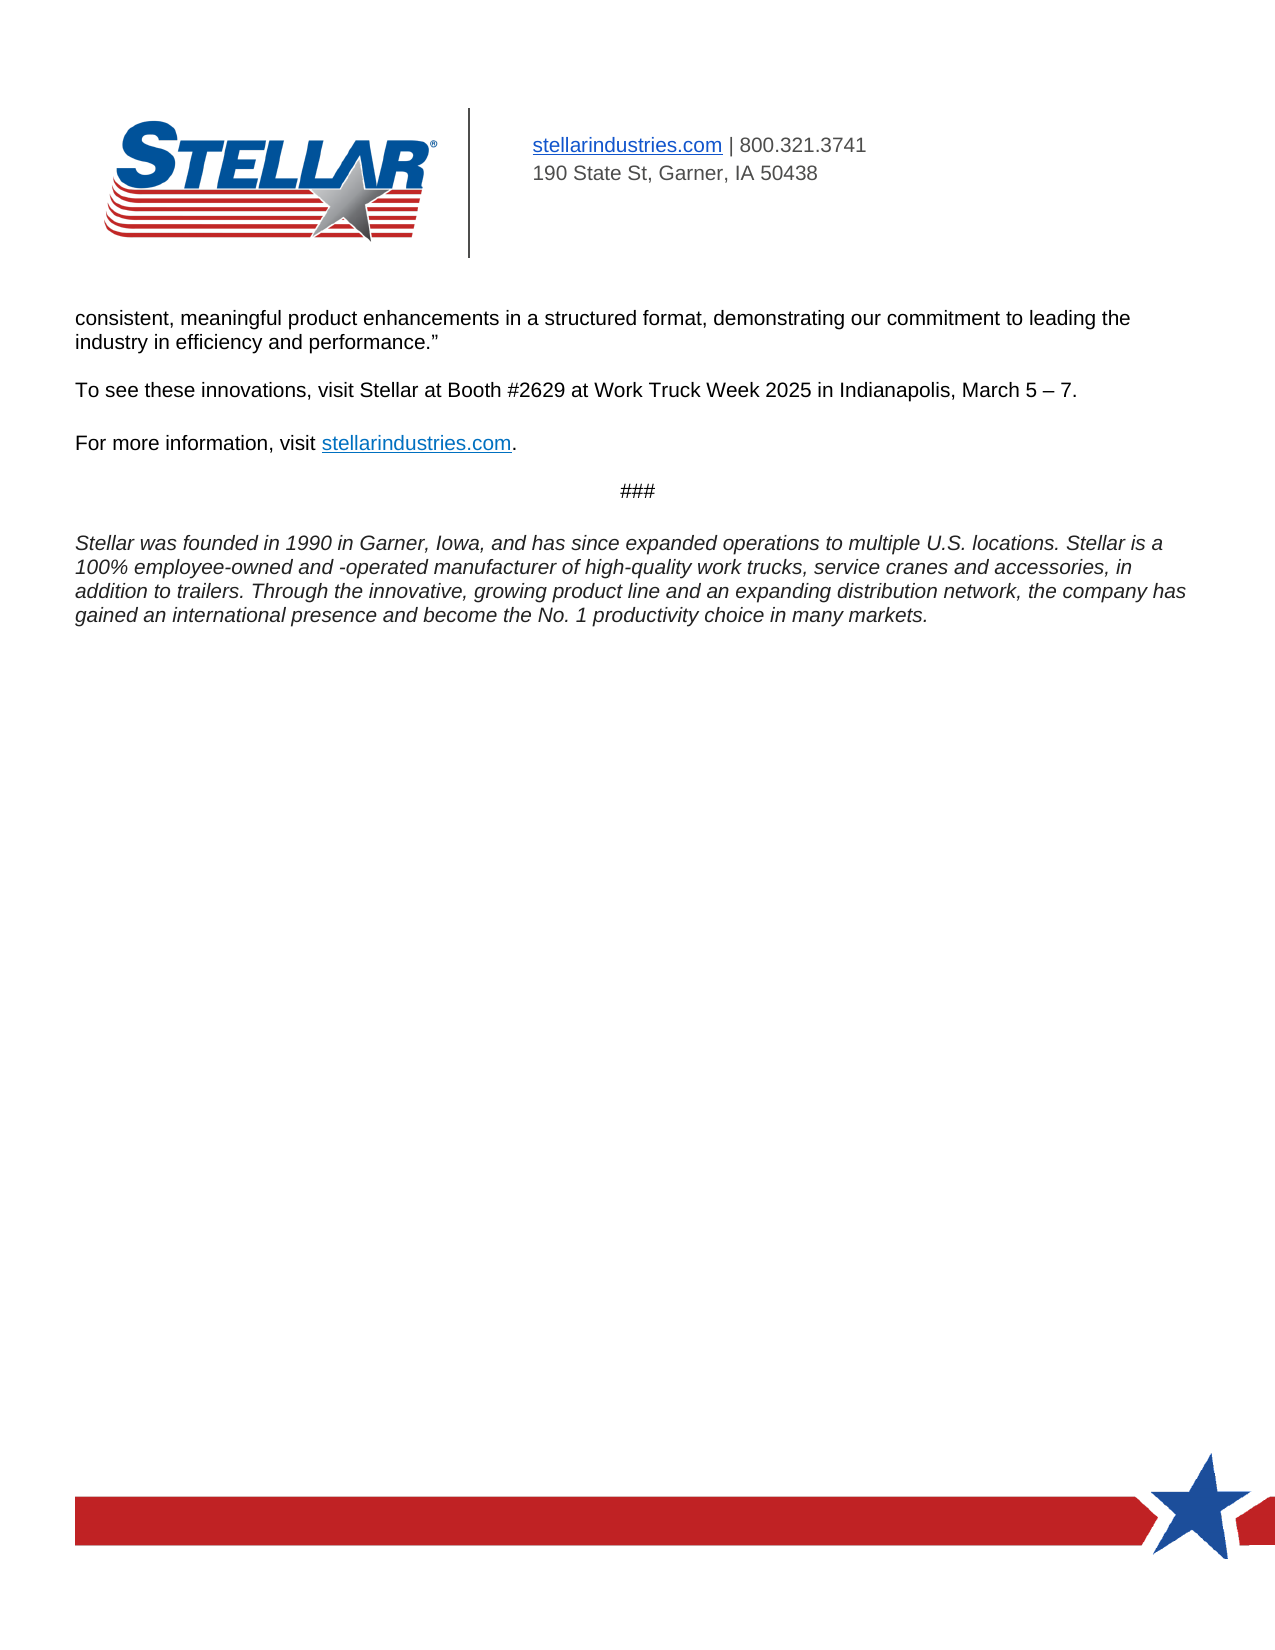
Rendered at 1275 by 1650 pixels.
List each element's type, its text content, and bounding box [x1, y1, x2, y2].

picture [86, 108, 459, 258]
text To see these innovations, visit Stellar at Booth #2629 at Work Truck Week 2025 in Indianapolis, March 5 – 7. [75, 378, 1200, 402]
picture [75, 1453, 1275, 1559]
text ### [75, 478, 1200, 502]
text For more information, visit stellarindustries.com. [75, 431, 1200, 454]
